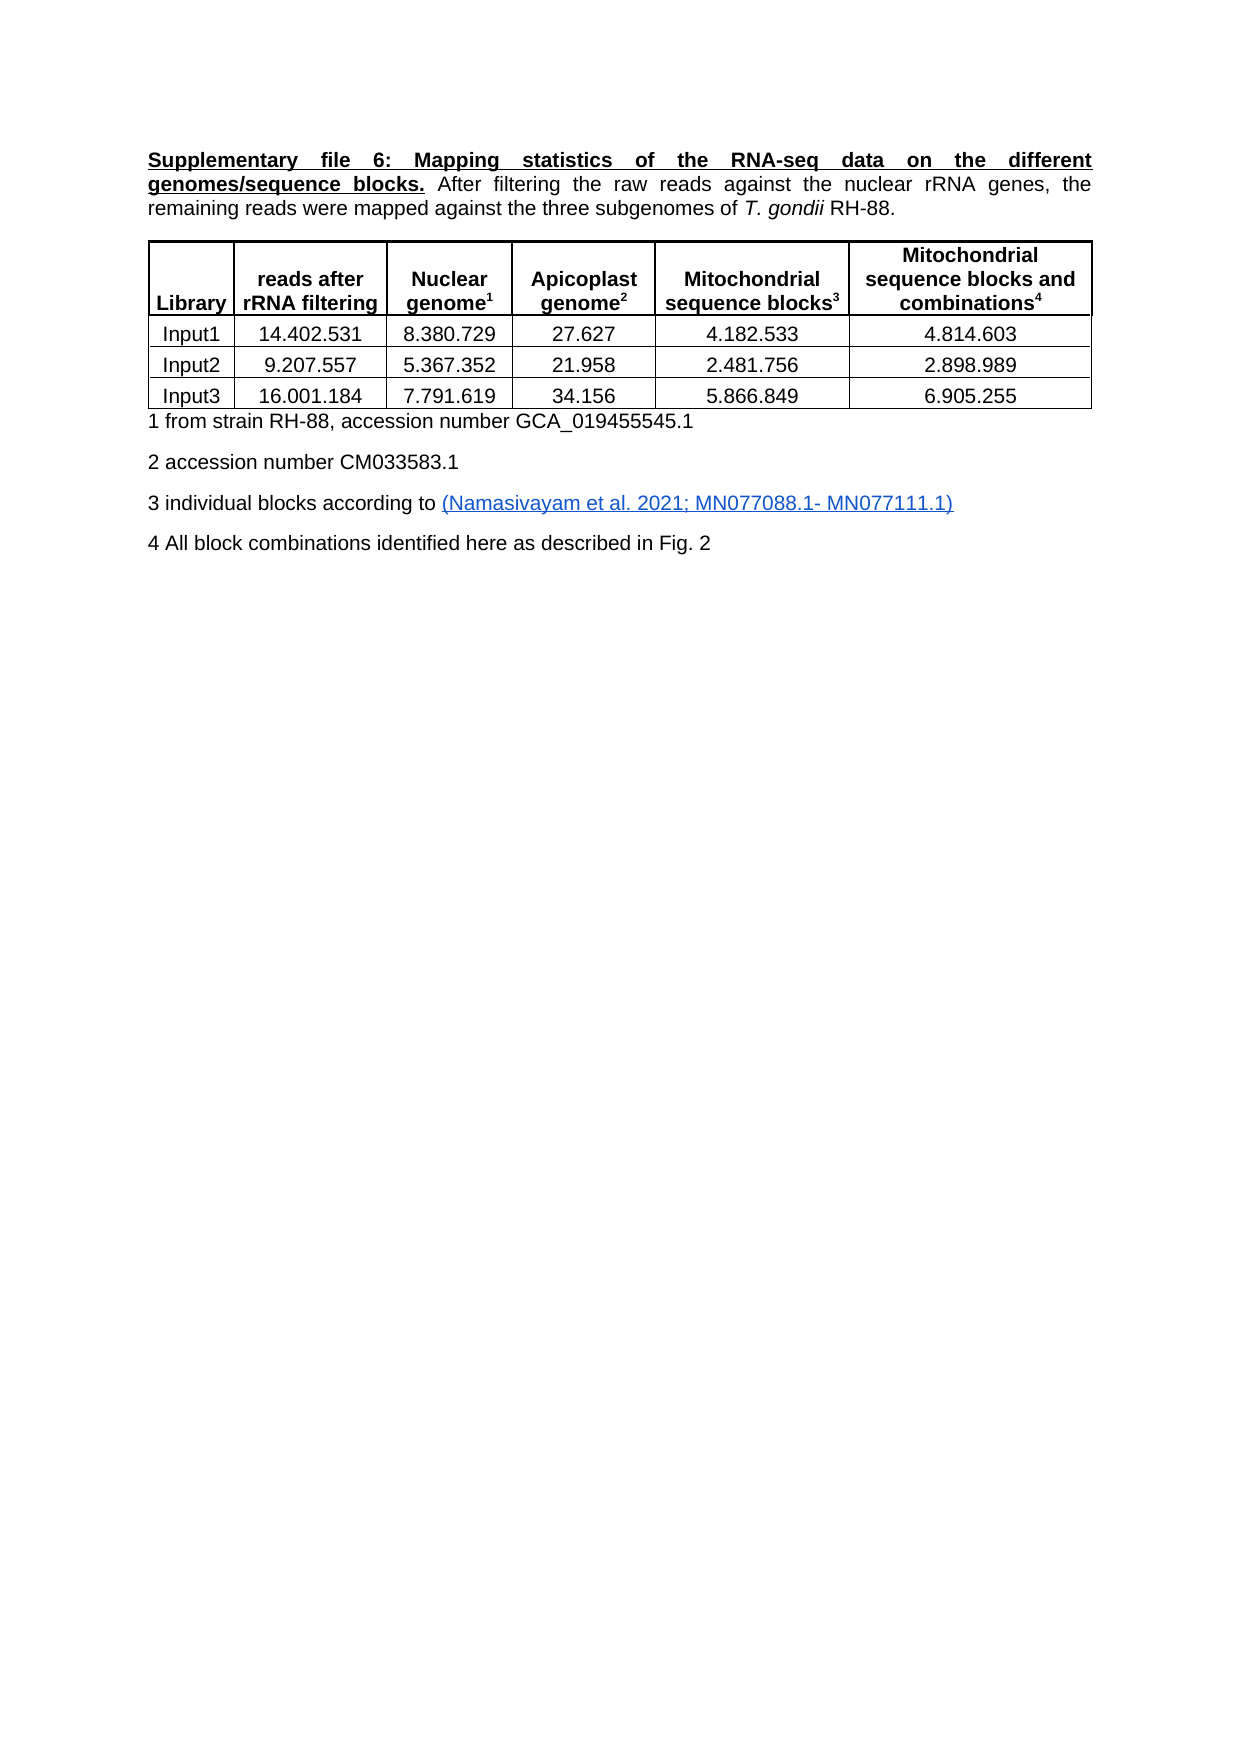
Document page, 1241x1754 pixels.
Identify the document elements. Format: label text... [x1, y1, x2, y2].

table_cell 21.958 [513, 347, 655, 377]
table_header reads after rRNA filtering [235, 243, 386, 314]
table_cell 2.898.989 [850, 346, 1091, 377]
table_cell 27.627 [513, 316, 655, 346]
table_cell 4.182.533 [656, 316, 849, 346]
table_cell 7.791.619 [387, 378, 512, 408]
table_header Mitochondrial sequence blocks3 [656, 243, 848, 314]
text Supplementary file 6: Mapping statistics of the RNA-seq data on the different genomes/sequence blocks. After filtering the raw reads against the nuclear rRNA genes, the remaining reads were mapped against the three subgenomes of T. gondii RH-88. [148, 148, 1093, 169]
text 3 individual blocks according to (Namasivayam et al. 2021; MN077088.1- MN077111.1) [148, 490, 1093, 514]
table_cell Input3 [149, 377, 234, 408]
table_header Nuclear genome1 [388, 243, 511, 314]
table_cell 4.814.603 [850, 314, 1091, 346]
table_header Library [150, 243, 233, 314]
table_cell Input2 [149, 346, 234, 377]
table_cell 2.481.756 [656, 347, 849, 377]
table_header Apicoplast genome2 [513, 243, 654, 314]
table_cell 34.156 [513, 378, 655, 408]
text 2 accession number CM033583.1 [148, 450, 1093, 474]
table_cell 9.207.557 [235, 347, 386, 377]
text 1 from strain RH-88, accession number GCA_019455545.1 [148, 409, 1093, 433]
table_cell 5.866.849 [656, 378, 849, 408]
table_cell 6.905.255 [850, 377, 1091, 408]
table_cell 5.367.352 [387, 347, 512, 377]
table_cell 8.380.729 [387, 316, 512, 346]
table_cell Input1 [149, 316, 234, 346]
text 4 All block combinations identified here as described in Fig. 2 [148, 531, 1093, 555]
table_header Mitochondrial sequence blocks and combinations4 [850, 243, 1091, 314]
text Supplementary file 6: Mapping statistics of the RNA-seq data on the different genomes/sequence blocks. After filtering the raw reads against the nuclear rRNA genes, the remaining reads were mapped against the three subgenomes of T. gondii RH-88. [148, 170, 1093, 219]
table_cell 16.001.184 [235, 378, 386, 408]
table_cell 14.402.531 [235, 316, 386, 346]
